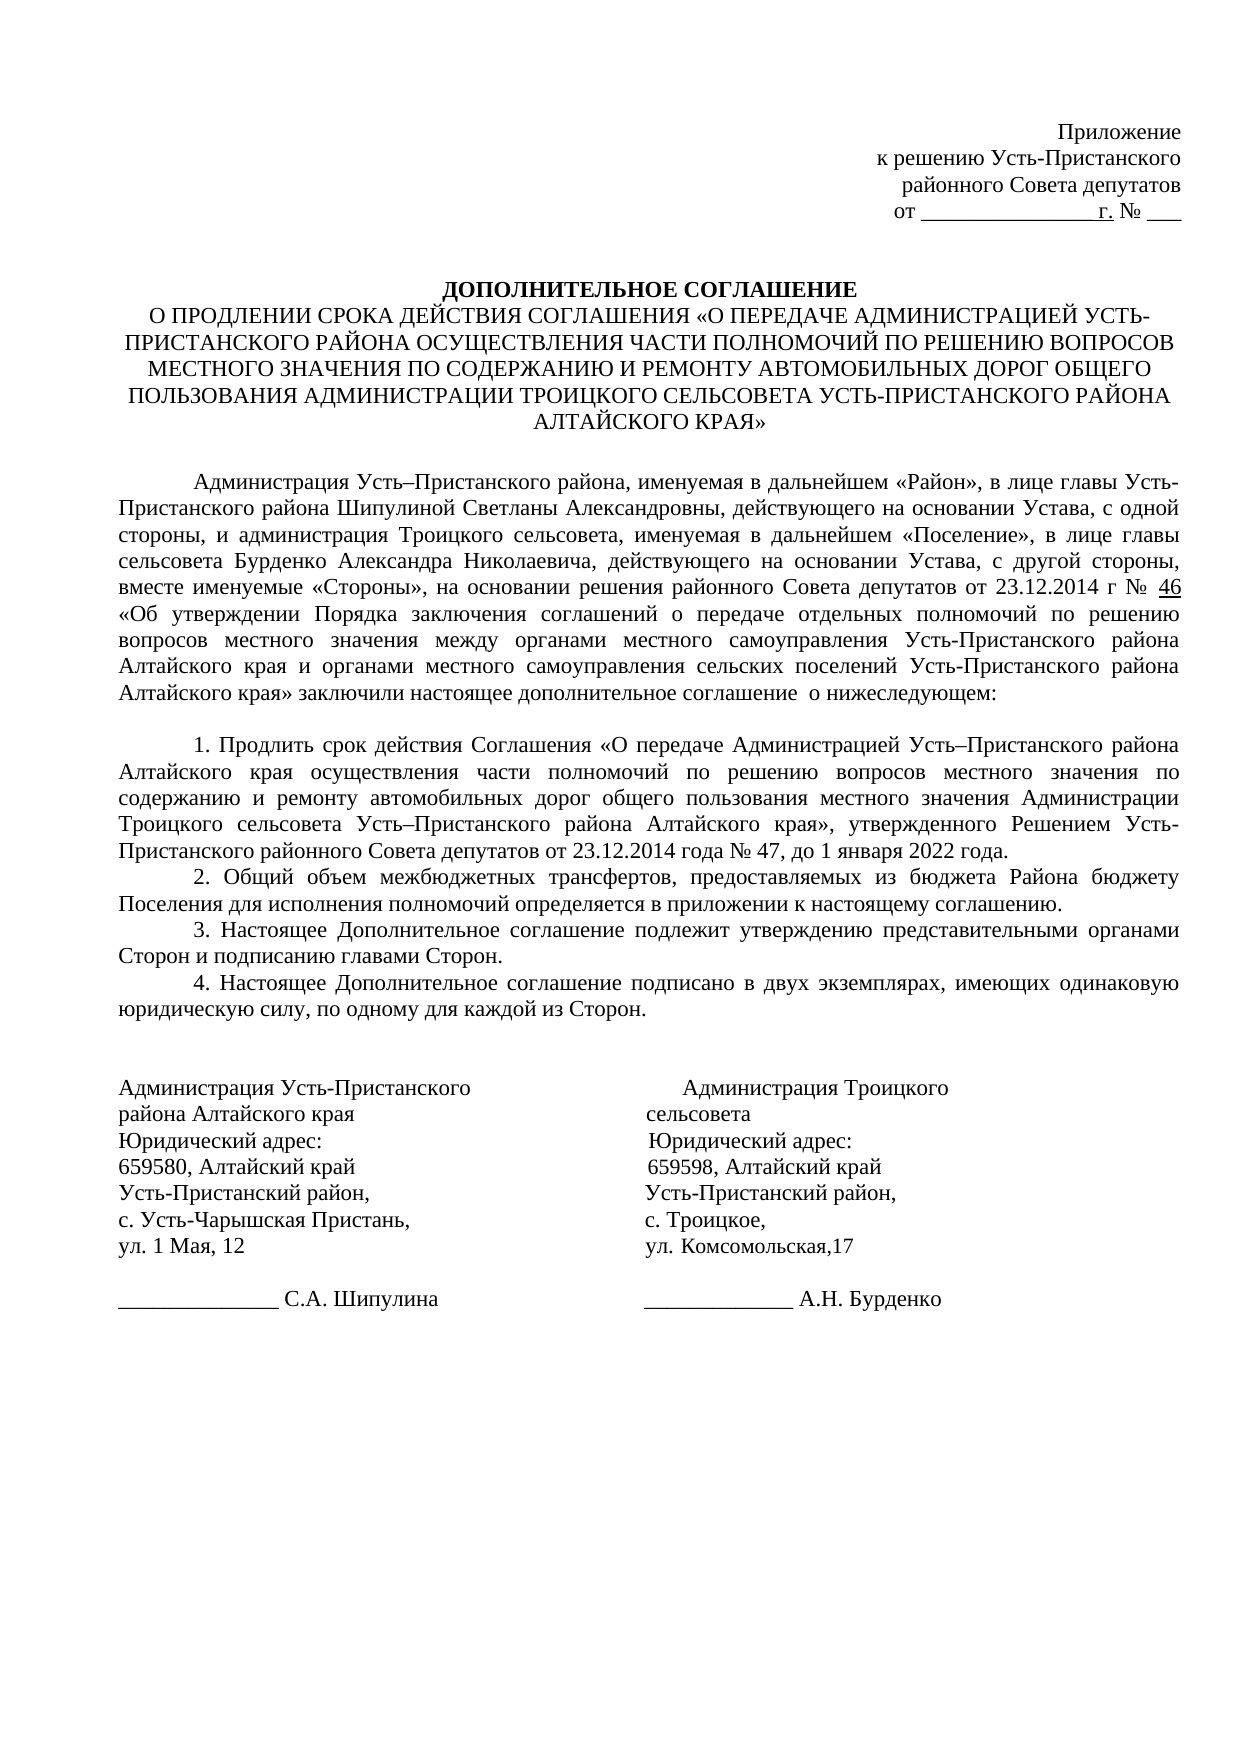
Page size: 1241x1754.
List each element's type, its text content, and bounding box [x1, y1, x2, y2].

text 659580, Алтайский край 659598, Алтайский край [118, 1153, 1181, 1179]
text с. Усть-Чарышская Пристань, с. Троицкое, [118, 1206, 1181, 1232]
text 1. Продлить срок действия Соглашения «О передаче Администрацией Усть–Пристанского района Алтайского края осуществления части полномочий по решению вопросов местного значения по содержанию и ремонту автомобильных дорог общего пользования местного значения Администрации Троицкого сельсовета Усть–Пристанского района Алтайского края», утвержденного Решением Усть-Пристанского районного Совета депутатов от 23.12.2014 года № 47, до 1 января 2022 года. [118, 731, 1181, 863]
text района Алтайского края сельсовета [118, 1100, 1181, 1127]
text 4. Настоящее Дополнительное соглашение подписано в двух экземплярах, имеющих одинаковую юридическую силу, по одному для каждой из Сторон. [118, 969, 1181, 1021]
text к решению Усть-Пристанского [118, 144, 1181, 171]
text районного Совета депутатов [118, 171, 1181, 197]
text Администрация Усть-Пристанского Администрация Троицкого [118, 1074, 1181, 1100]
text Усть-Пристанский район, Усть-Пристанский район, [118, 1179, 1181, 1206]
text от _______________ г. № ___ [118, 197, 1181, 223]
text О ПРОДЛЕНИИ СРОКА ДЕЙСТВИЯ СОГЛАШЕНИЯ «О ПЕРЕДАЧЕ АДМИНИСТРАЦИЕЙ УСТЬ-ПРИСТАНСКОГО РАЙОНА ОСУЩЕСТВЛЕНИЯ ЧАСТИ ПОЛНОМОЧИЙ ПО РЕШЕНИЮ ВОПРОСОВ МЕСТНОГО ЗНАЧЕНИЯ ПО СОДЕРЖАНИЮ И РЕМОНТУ АВТОМОБИЛЬНЫХ ДОРОГ ОБЩЕГО ПОЛЬЗОВАНИЯ АДМИНИСТРАЦИИ ТРОИЦКОГО СЕЛЬСОВЕТА УСТЬ-ПРИСТАНСКОГО РАЙОНА АЛТАЙСКОГО КРАЯ» [118, 303, 1181, 434]
text ДОПОЛНИТЕЛЬНОЕ СОГЛАШЕНИЕ [118, 276, 1181, 303]
text 2. Общий объем межбюджетных трансфертов, предоставляемых из бюджета Района бюджету Поселения для исполнения полномочий определяется в приложении к настоящему соглашению. [118, 863, 1181, 916]
text ______________ С.А. Шипулина _____________ А.Н. Бурденко [118, 1285, 1181, 1311]
text Администрация Усть–Пристанского района, именуемая в дальнейшем «Район», в лице главы Усть-Пристанского района Шипулиной Светланы Александровны, действующего на основании Устава, с одной стороны, и администрация Троицкого сельсовета, именуемая в дальнейшем «Поселение», в лице главы сельсовета Бурденко Александра Николаевича, действующего на основании Устава, с другой стороны, вместе именуемые «Стороны», на основании решения районного Совета депутатов от 23.12.2014 г № 46 «Об утверждении Порядка заключения соглашений о передаче отдельных полномочий по решению вопросов местного значения между органами местного самоуправления Усть-Пристанского района Алтайского края и органами местного самоуправления сельских поселений Усть-Пристанского района Алтайского края» заключили настоящее дополнительное соглашение о нижеследующем: [118, 468, 1181, 705]
text Юридический адрес: Юридический адрес: [118, 1127, 1181, 1153]
text ул. 1 Мая, 12 ул. Комсомольская,17 [118, 1232, 1181, 1258]
text Приложение [118, 118, 1181, 144]
text 3. Настоящее Дополнительное соглашение подлежит утверждению представительными органами Сторон и подписанию главами Сторон. [118, 916, 1181, 969]
